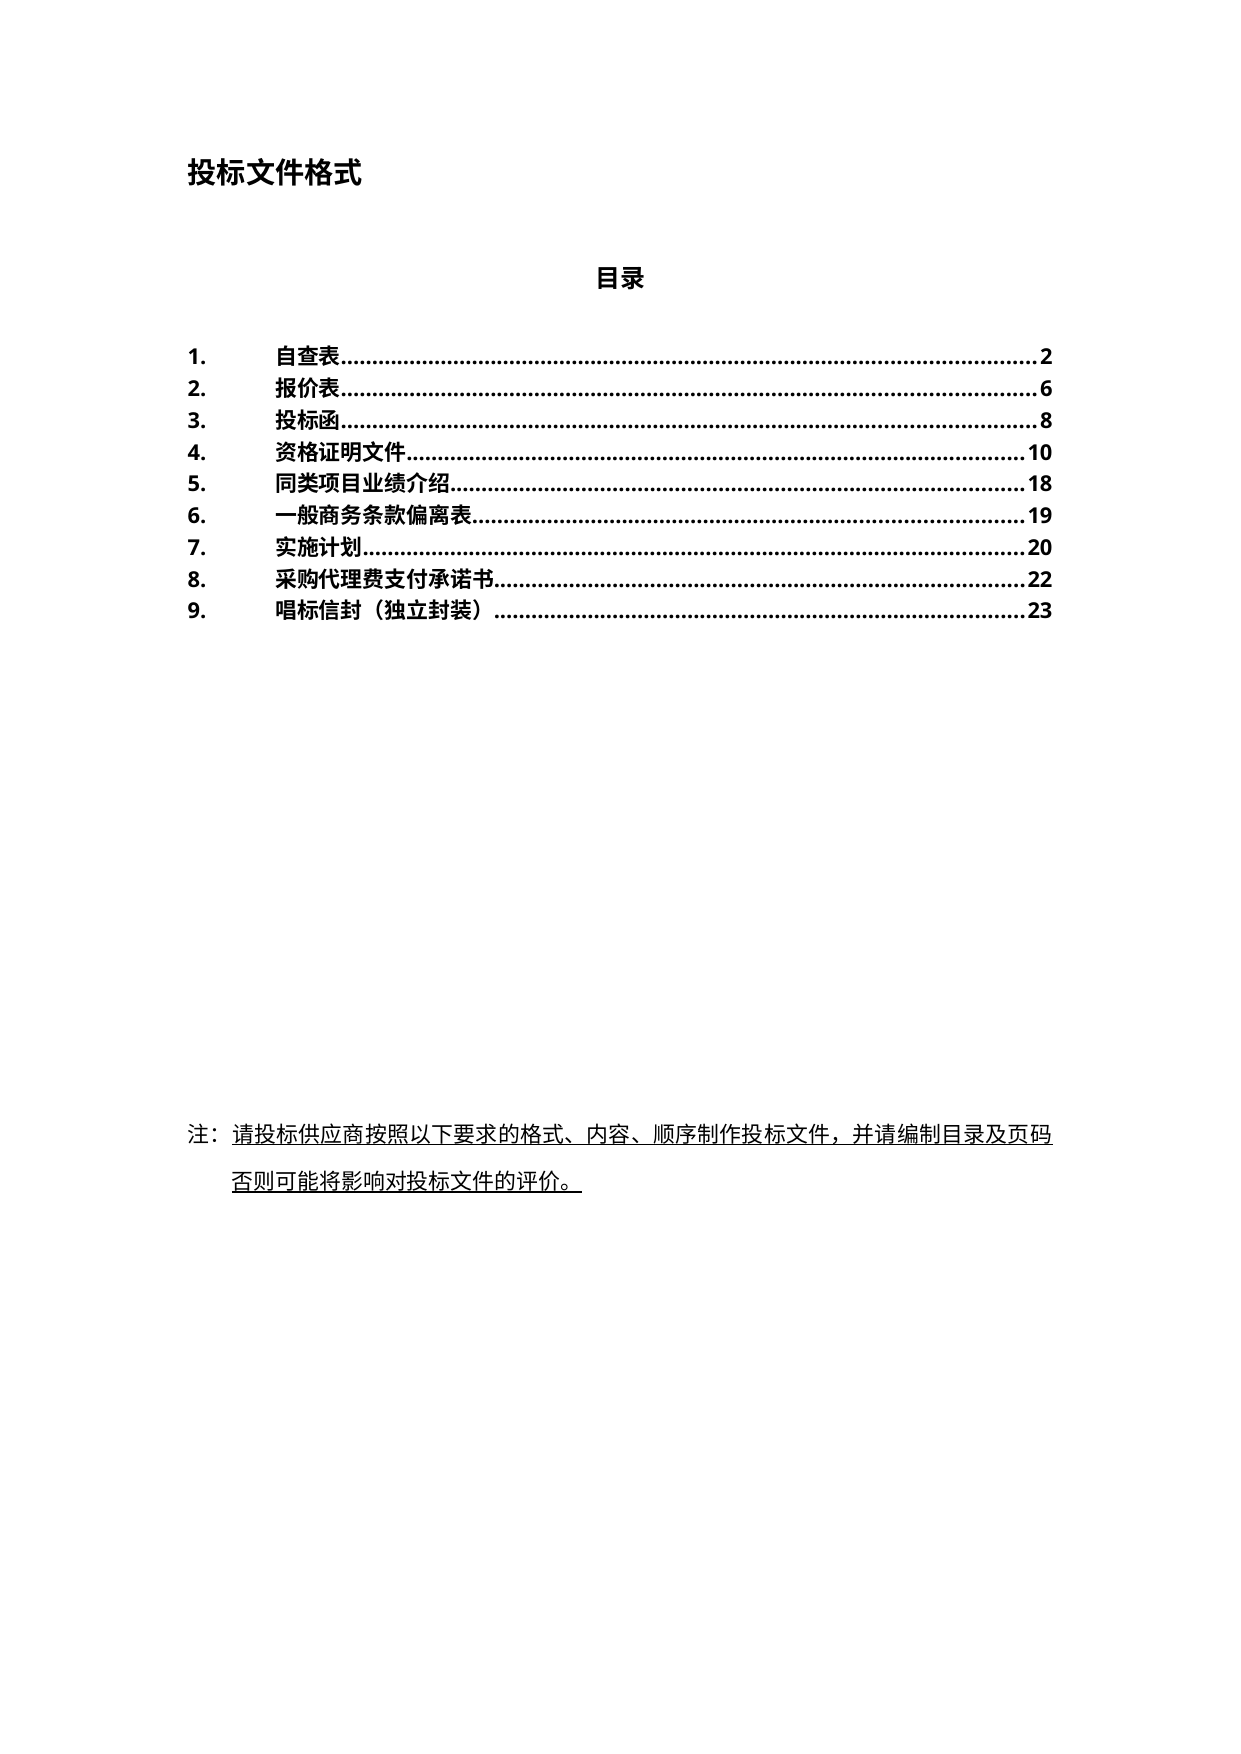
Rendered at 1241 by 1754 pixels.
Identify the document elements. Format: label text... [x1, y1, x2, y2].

text 5. 同类项目业绩介绍 18 [187, 466, 1053, 498]
text 9. 唱标信封（独立封装） 23 [187, 593, 1053, 625]
text 投标文件格式 [187, 150, 1053, 192]
text 6. 一般商务条款偏离表 19 [187, 498, 1053, 530]
text 8. 采购代理费支付承诺书 22 [187, 562, 1053, 593]
text 2. 报价表 6 [187, 371, 1053, 403]
text 4. 资格证明文件 10 [187, 434, 1053, 466]
text 注：请投标供应商按照以下要求的格式、内容、顺序制作投标文件，并请编制目录及页码，否则可能将影响对投标文件的评价。 [187, 1117, 1053, 1196]
text 3. 投标函 8 [187, 403, 1053, 434]
text 目录 [187, 258, 1053, 294]
text 1. 自查表 2 [187, 339, 1053, 371]
text 7. 实施计划 20 [187, 530, 1053, 562]
